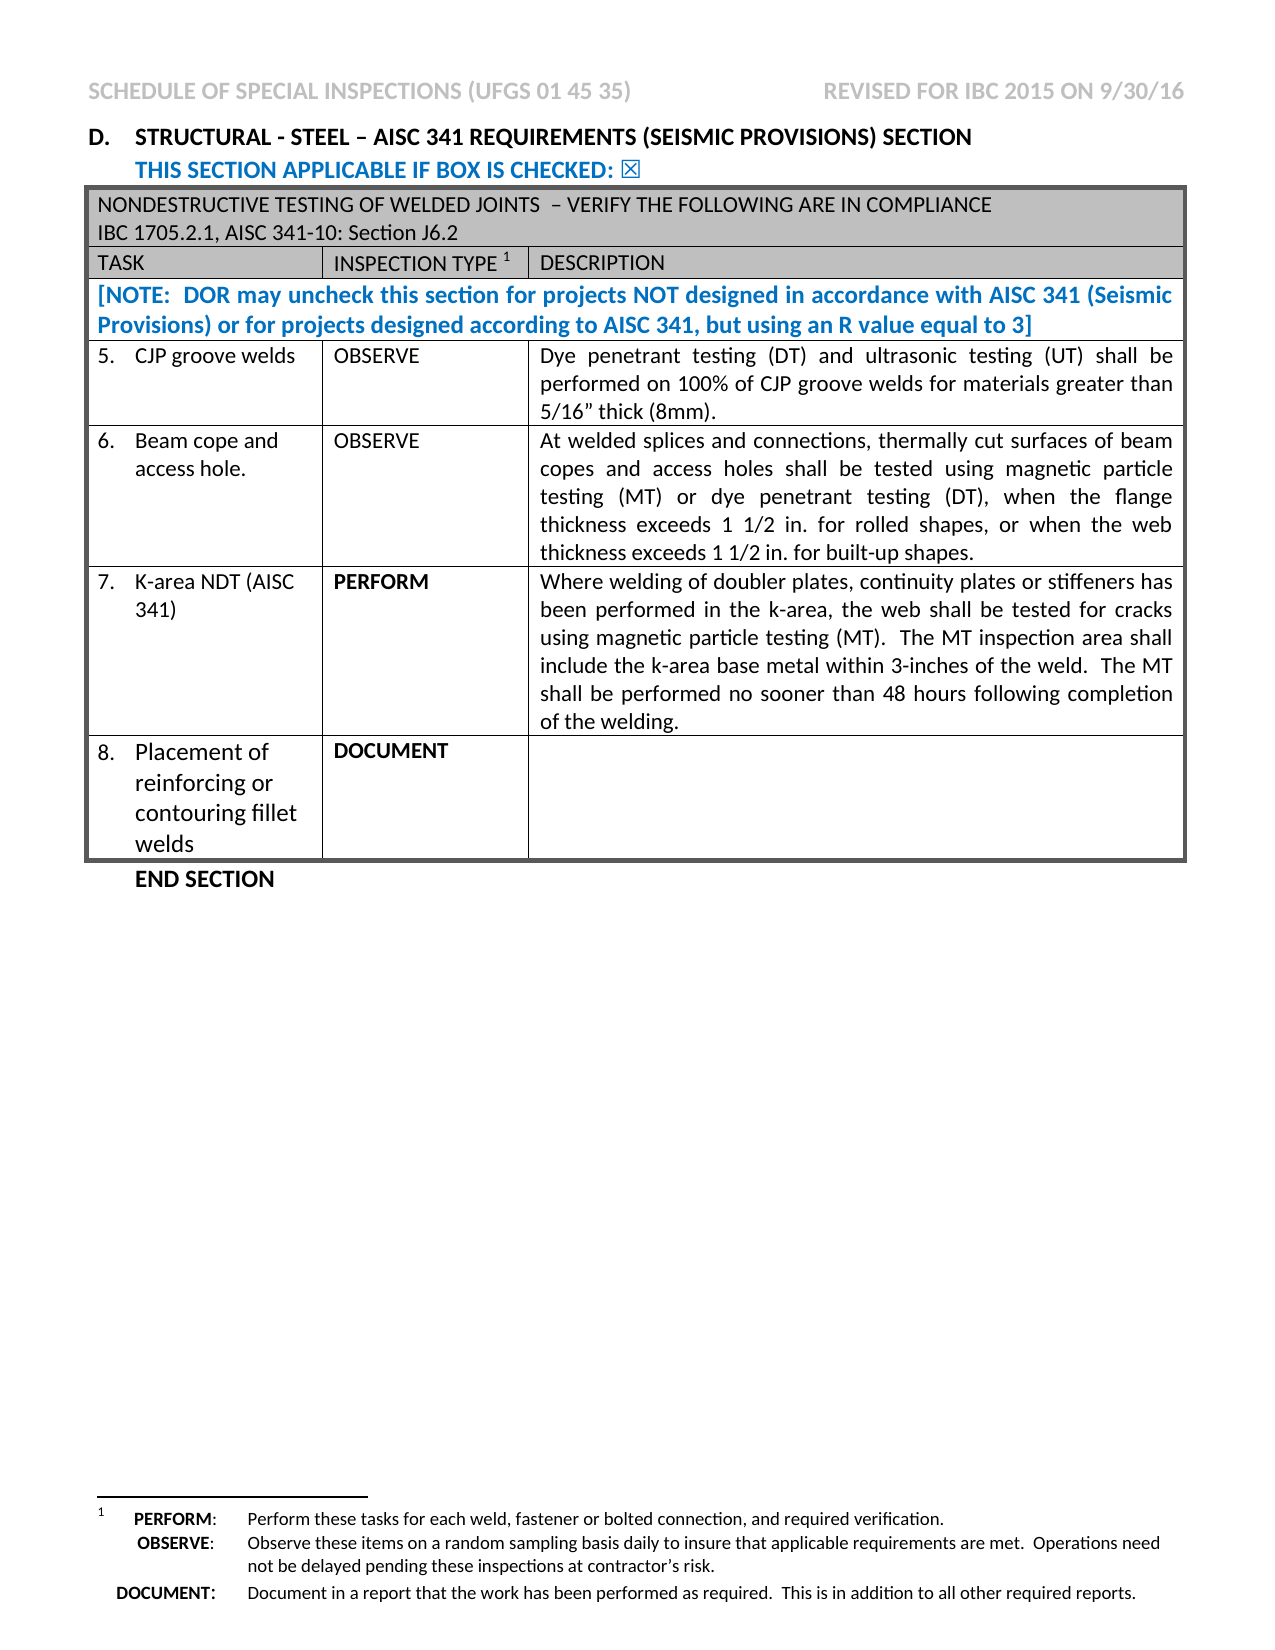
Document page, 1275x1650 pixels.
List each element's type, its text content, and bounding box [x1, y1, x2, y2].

table_cell INSPECTION TYPE [323, 247, 528, 278]
list END SECTION [135, 863, 1177, 893]
table_cell OBSERVE [323, 341, 528, 425]
table_header NONDESTRUCTIVE TESTING OF WELDED JOINTS – VERIFY THE FOLLOWING ARE IN COMPLIANCE IBC 1705.2.1, AISC 341-10: Section J6.2 [89, 190, 1183, 246]
table_cell DESCRIPTION [529, 247, 1183, 278]
table_cell PERFORM [323, 567, 528, 735]
table_cell OBSERVE [323, 426, 528, 566]
table_cell DOCUMENT [323, 736, 528, 858]
table_cell TASK [89, 247, 322, 278]
table_cell Placement of reinforcing or contouring fillet welds [89, 736, 322, 858]
table_cell Dye penetrant testing (DT) and ultrasonic testing (UT) shall be performed on 100% of CJP groove welds for materials greater than 5/16” thick (8mm). [529, 341, 1183, 425]
table_cell Where welding of doubler plates, continuity plates or stiffeners has been performed in the k-area, the web shall be tested for cracks using magnetic particle testing (MT). The MT inspection area shall include the k-area base metal within 3-inches of the weld. The MT shall be performed no sooner than 48 hours following completion of the welding. [529, 567, 1183, 735]
table_cell At welded splices and connections, thermally cut surfaces of beam copes and access holes shall be tested using magnetic particle testing (MT) or dye penetrant testing (DT), when the flange thickness exceeds 1 1/2 in. for rolled shapes, or when the web thickness exceeds 1 1/2 in. for built-up shapes. [529, 426, 1183, 566]
table_cell Beam cope and access hole. [89, 426, 322, 566]
table_cell [NOTE: DOR may uncheck this section for projects NOT designed in accordance with AISC 341 (Seismic Provisions) or for projects designed according to AISC 341, but using an R value equal to 3] [89, 279, 1183, 340]
list STRUCTURAL - STEEL – AISC 341 REQUIREMENTS (SEISMIC PROVISIONS) SECTION [88, 121, 1194, 151]
table_cell CJP groove welds [89, 341, 322, 425]
table_cell K-area NDT (AISC 341) [89, 567, 322, 735]
table_cell [529, 736, 1183, 858]
text THIS SECTION APPLICABLE IF BOX IS CHECKED: [88, 151, 1194, 185]
